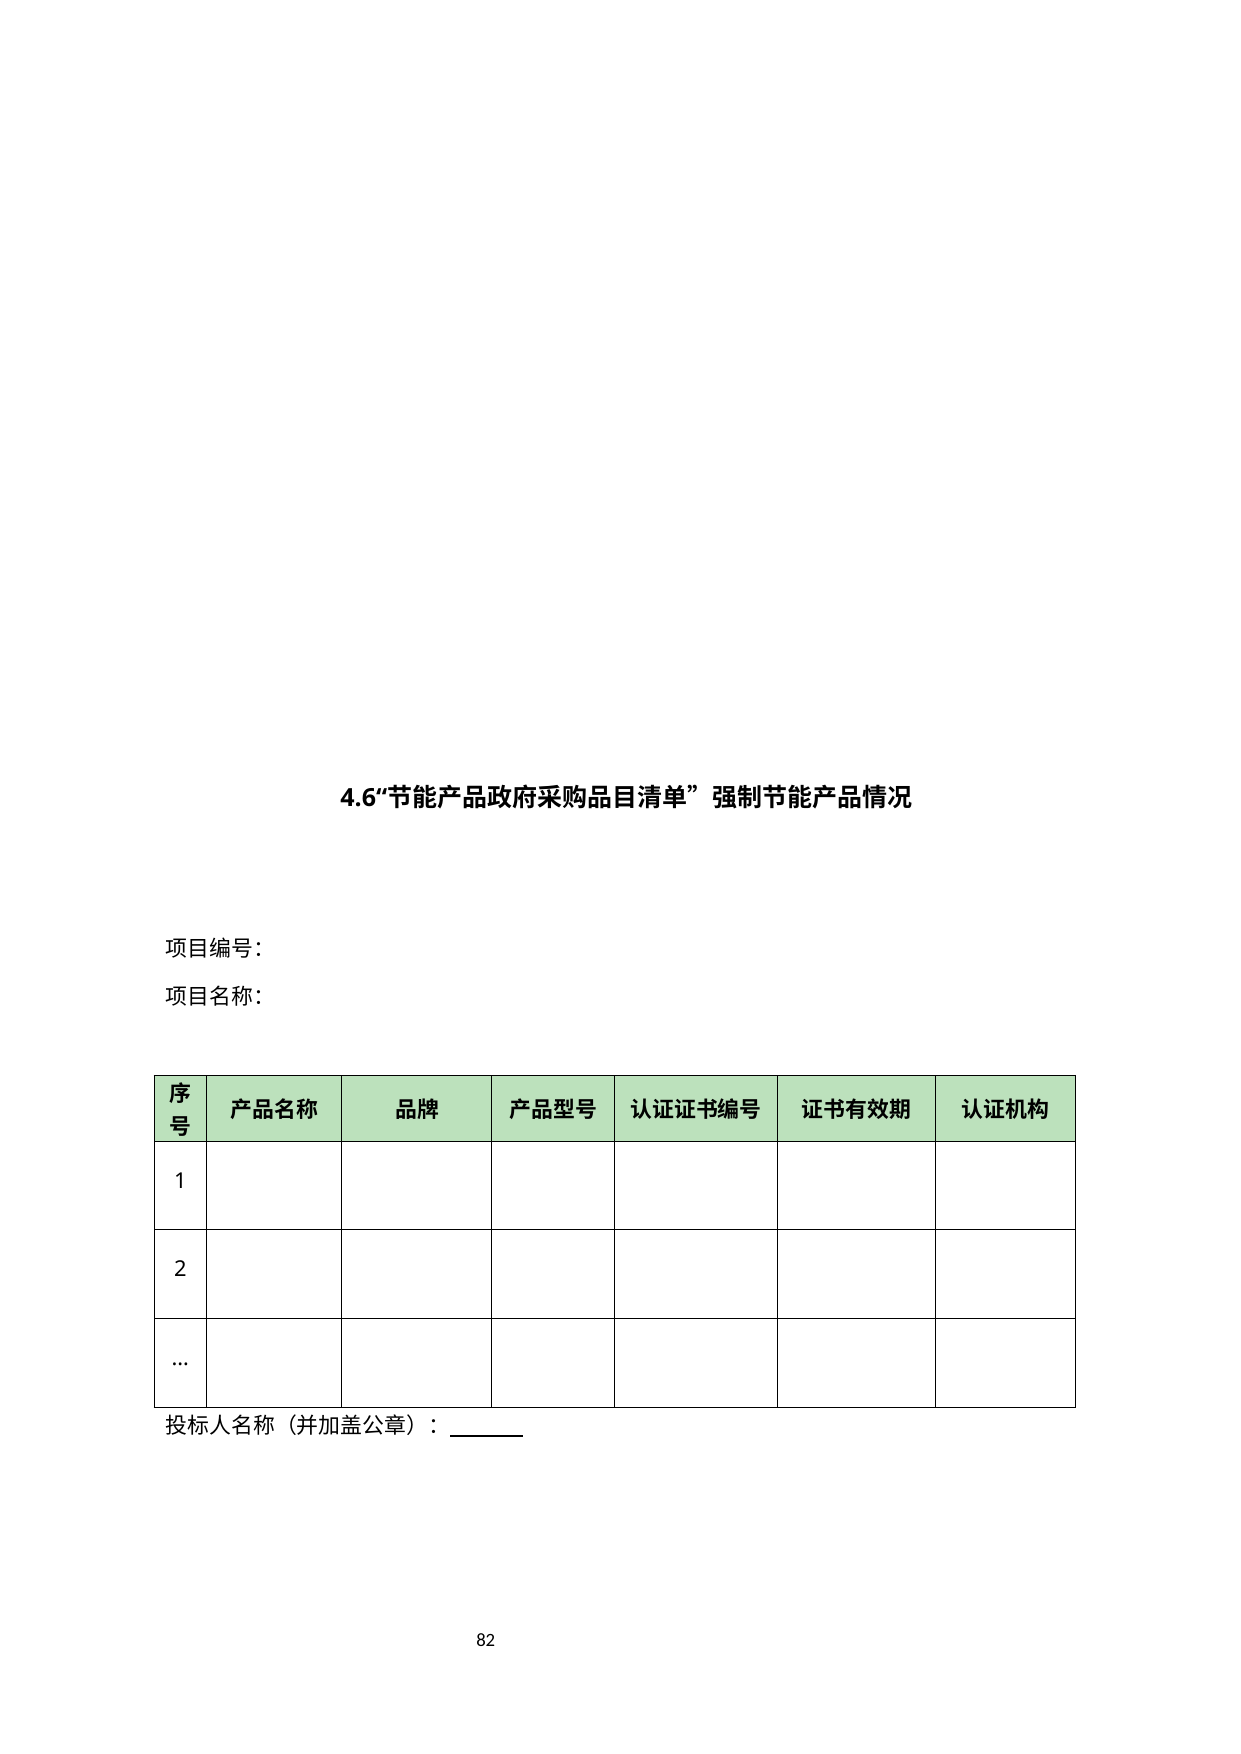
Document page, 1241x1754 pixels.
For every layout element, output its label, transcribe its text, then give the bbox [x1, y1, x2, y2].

table_header 序号 [155, 1076, 206, 1141]
table_cell [207, 1142, 341, 1229]
table_header 认证证书编号 [615, 1076, 777, 1141]
table_cell [778, 1230, 935, 1318]
table_cell [778, 1142, 935, 1229]
table_cell [492, 1319, 614, 1407]
table_cell 2 [155, 1230, 206, 1318]
text 项目名称： [165, 979, 1087, 1011]
table_cell [936, 1142, 1075, 1229]
table_header 证书有效期 [778, 1076, 935, 1141]
table_cell [492, 1142, 614, 1229]
table_header 产品名称 [207, 1076, 341, 1141]
text 4.6“节能产品政府采购品目清单”强制节能产品情况 [165, 763, 1087, 828]
table_cell [342, 1230, 491, 1318]
table_header 产品型号 [492, 1076, 614, 1141]
table_header 品牌 [342, 1076, 491, 1141]
table_cell [778, 1319, 935, 1407]
table_cell [207, 1230, 341, 1318]
table_cell [615, 1142, 777, 1229]
table_cell … [155, 1319, 206, 1407]
table_cell 1 [155, 1142, 206, 1229]
table_cell [936, 1230, 1075, 1318]
table_cell [936, 1319, 1075, 1407]
table_cell [207, 1319, 341, 1407]
table_header 认证机构 [936, 1076, 1075, 1141]
table_cell [342, 1142, 491, 1229]
table_cell [615, 1319, 777, 1407]
table_cell [342, 1319, 491, 1407]
text 项目编号： [165, 931, 1087, 963]
text 投标人名称（并加盖公章）： [165, 1408, 1087, 1440]
table_cell [615, 1230, 777, 1318]
table_cell [492, 1230, 614, 1318]
